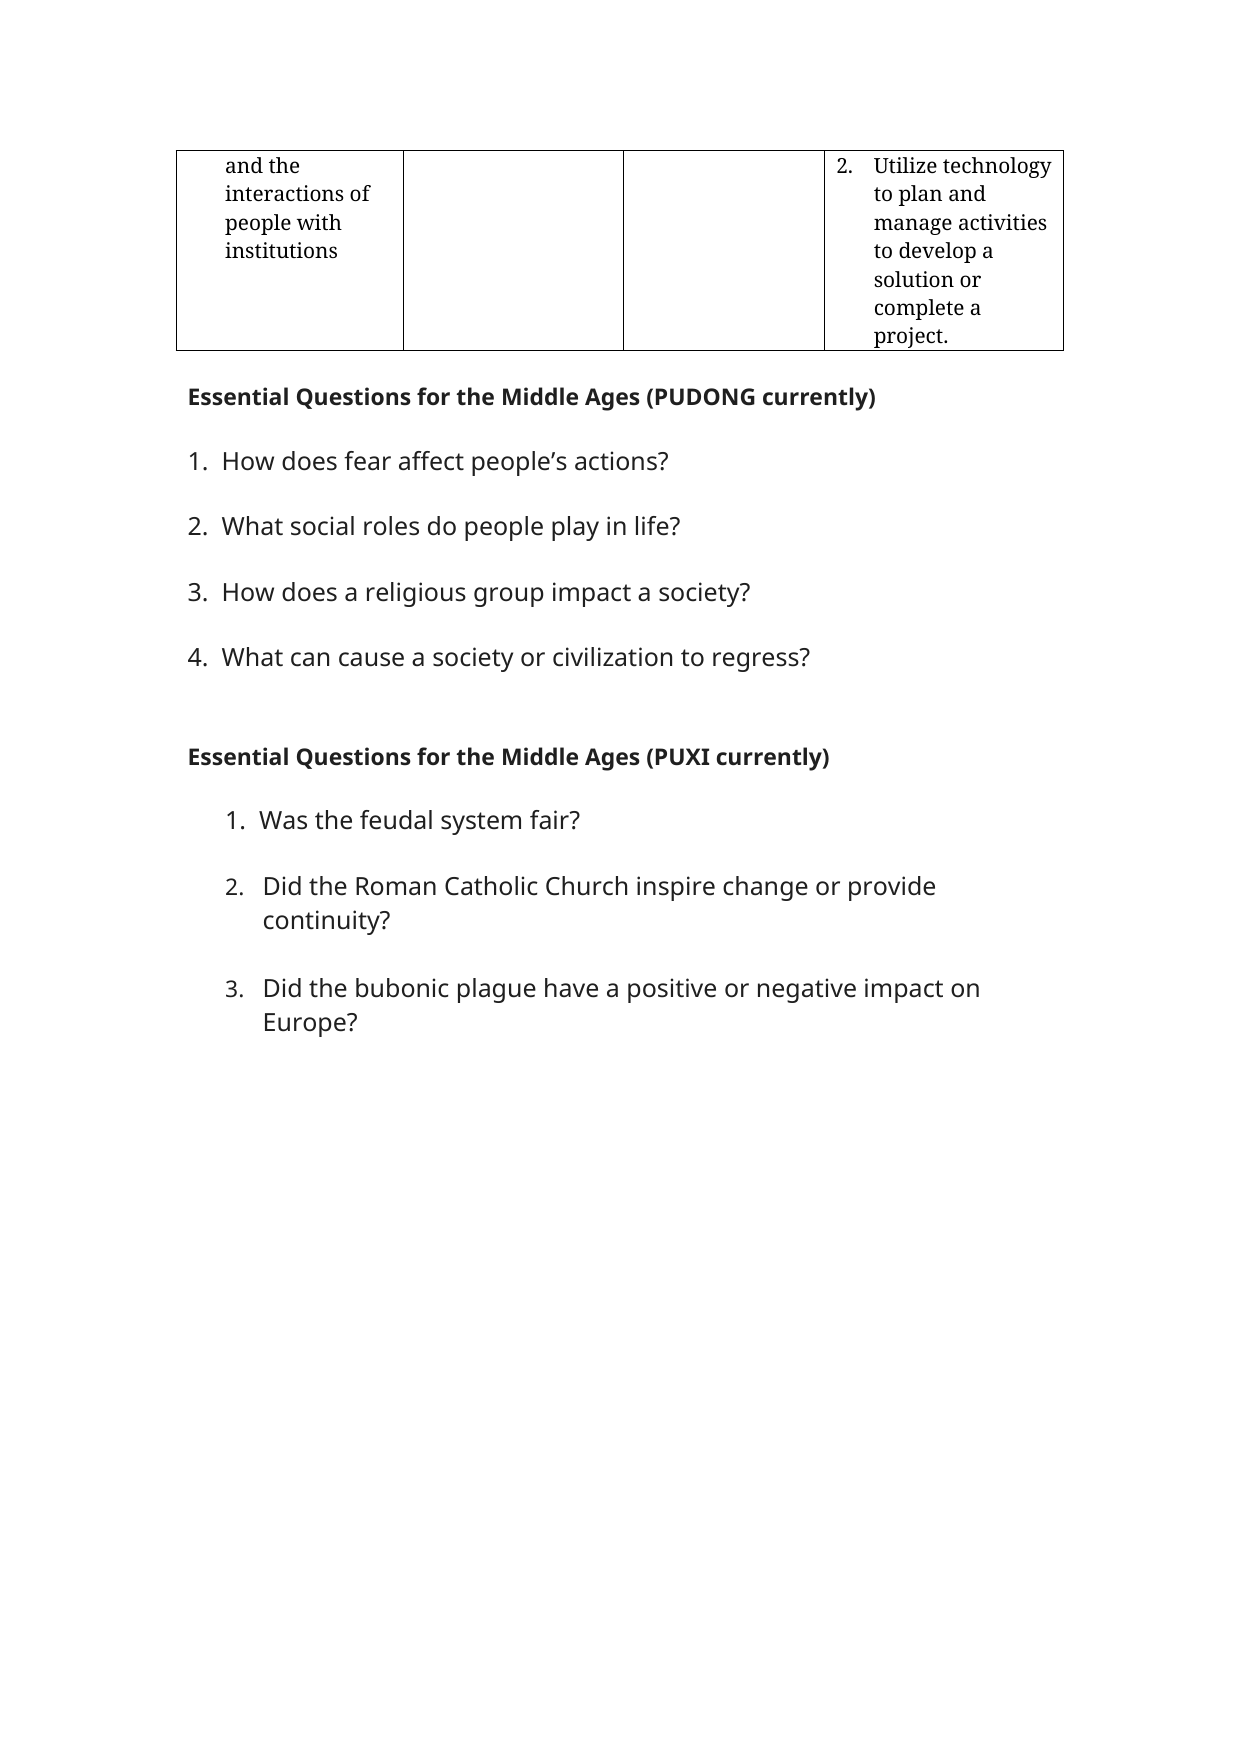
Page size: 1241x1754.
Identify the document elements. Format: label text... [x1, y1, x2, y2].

list Did the bubonic plague have a positive or negative impact on Europe? [225, 970, 1053, 1038]
text Essential Questions for the Middle Ages (PUDONG currently) [187, 379, 1053, 412]
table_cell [825, 151, 1063, 350]
text 1. Was the feudal system fair? [225, 803, 1053, 837]
text 3. How does a religious group impact a society? [187, 574, 1053, 608]
text Essential Questions for the Middle Ages (PUXI currently) [187, 738, 1053, 772]
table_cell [404, 151, 623, 350]
text 1. How does fear affect people’s actions? [187, 444, 1053, 478]
list Did the Roman Catholic Church inspire change or provide continuity? [225, 868, 1053, 936]
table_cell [624, 151, 824, 350]
text 4. What can cause a society or civilization to regress? [187, 640, 1053, 674]
text 2. What social roles do people play in life? [187, 509, 1053, 543]
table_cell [177, 151, 403, 350]
